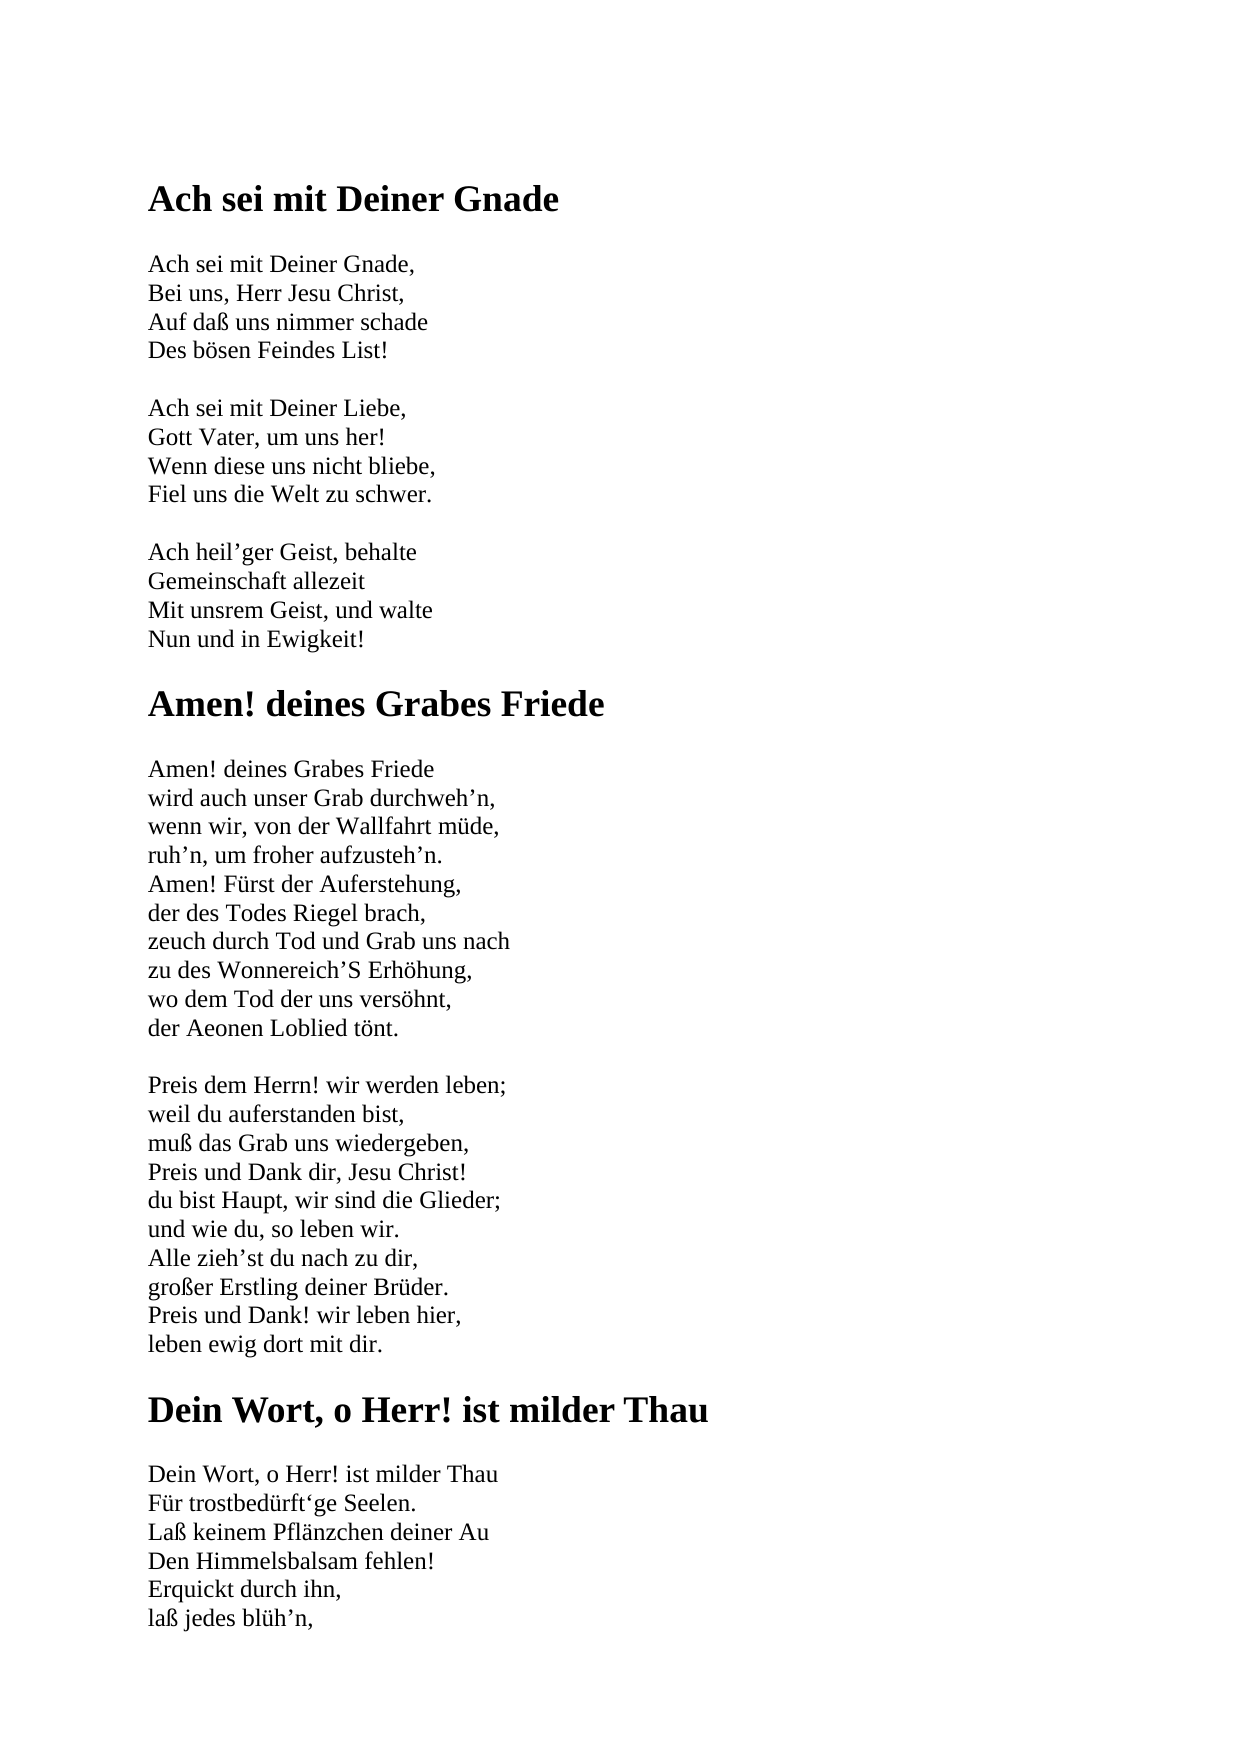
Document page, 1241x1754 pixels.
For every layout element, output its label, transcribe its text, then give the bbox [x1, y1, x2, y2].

subtitle Amen! deines Grabes Friede [148, 682, 1093, 725]
text Ach sei mit Deiner Liebe, Gott Vater, um uns her! Wenn diese uns nicht bliebe, Fiel uns die Welt zu schwer. [148, 393, 1093, 508]
text Preis dem Herrn! wir werden leben; weil du auferstanden bist, muß das Grab uns wiedergeben, Preis und Dank dir, Jesu Christ! du bist Haupt, wir sind die Glieder; und wie du, so leben wir. Alle zieh’st du nach zu dir, großer Erstling deiner Brüder. Preis und Dank! wir leben hier, leben ewig dort mit dir. [148, 1071, 1093, 1358]
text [148, 1459, 1093, 1632]
subtitle Ach sei mit Deiner Gnade [148, 177, 1093, 220]
text Ach sei mit Deiner Gnade, Bei uns, Herr Jesu Christ, Auf daß uns nimmer schade Des bösen Feindes List! [148, 249, 1093, 364]
text Ach heil’ger Geist, behalte Gemeinschaft allezeit Mit unsrem Geist, und walte Nun und in Ewigkeit! [148, 537, 1093, 652]
text Amen! deines Grabes Friede wird auch unser Grab durchweh’n, wenn wir, von der Wallfahrt müde, ruh’n, um froher aufzusteh’n. Amen! Fürst der Auferstehung, der des Todes Riegel brach, zeuch durch Tod und Grab uns nach zu des Wonnereich’S Erhöhung, wo dem Tod der uns versöhnt, der Aeonen Loblied tönt. [148, 754, 1093, 1041]
subtitle Dein Wort, o Herr! ist milder Thau [148, 1387, 1093, 1430]
